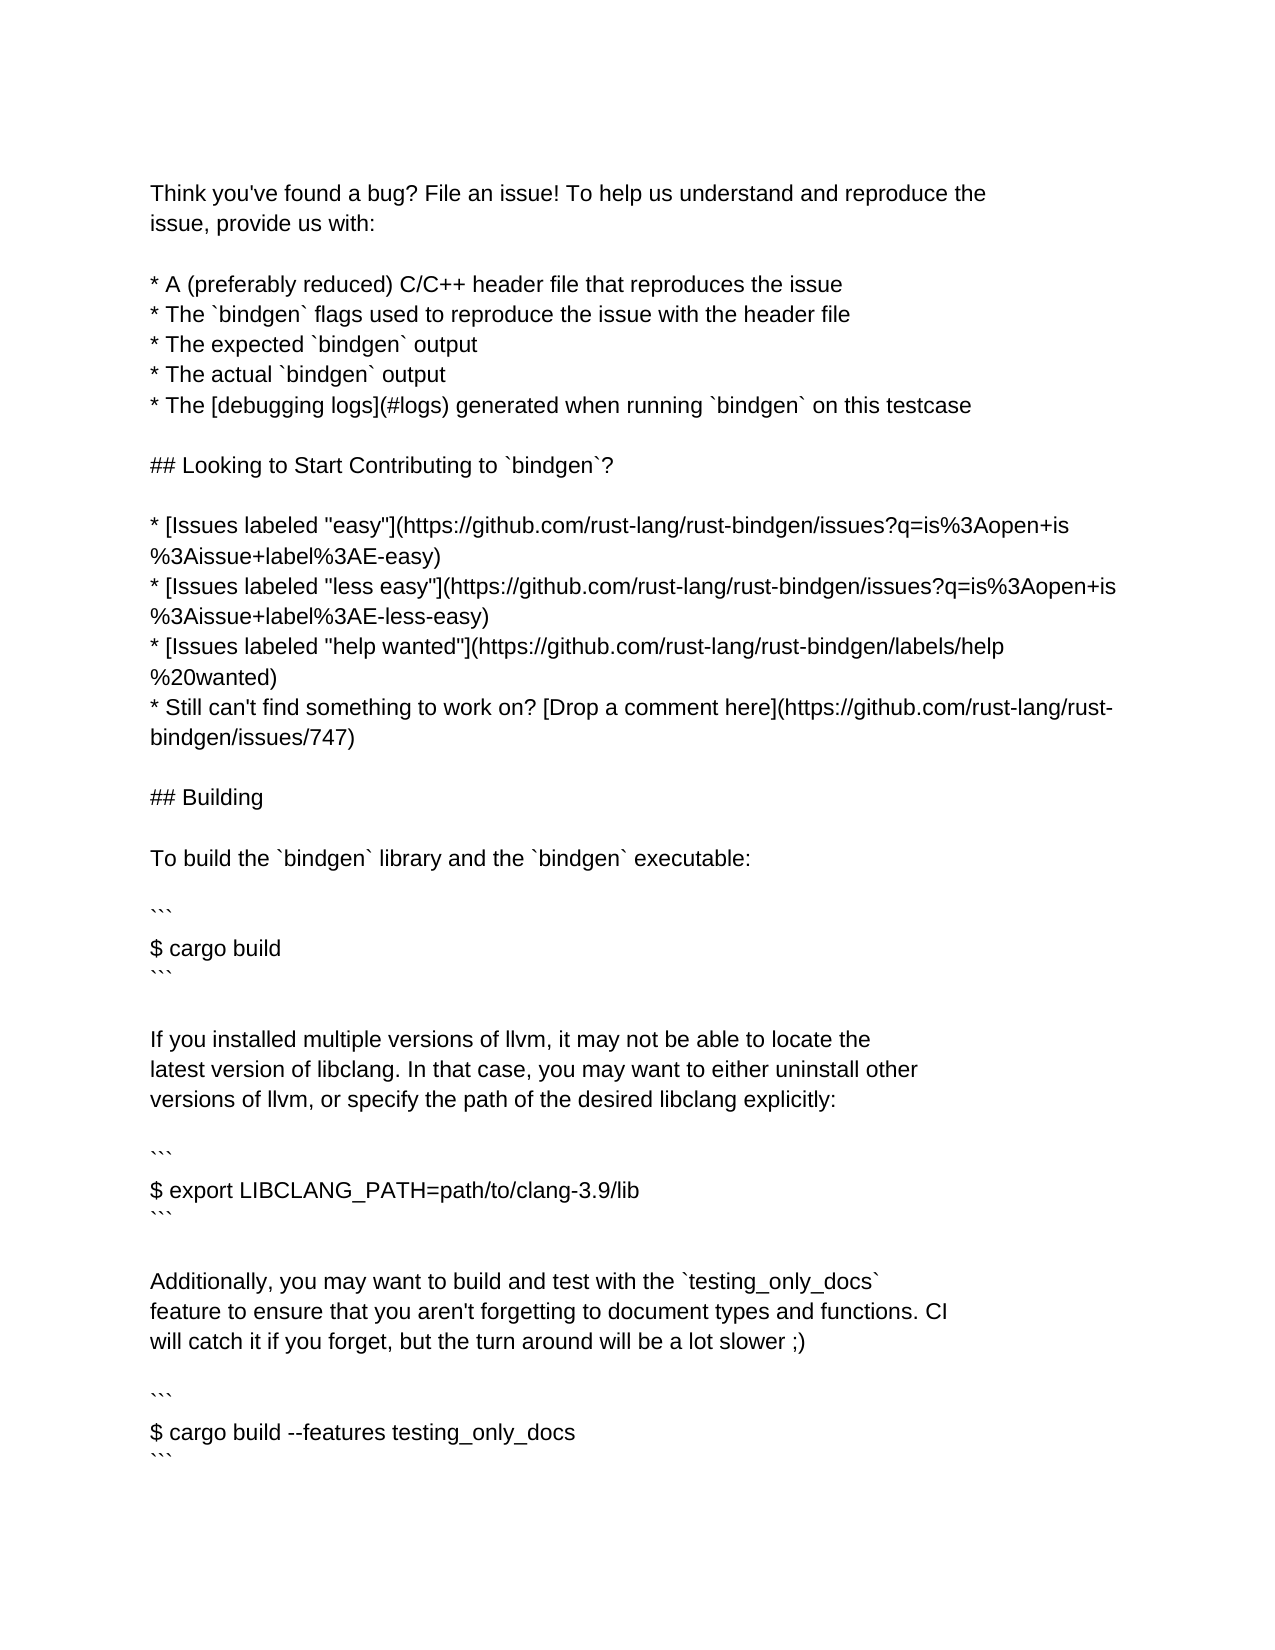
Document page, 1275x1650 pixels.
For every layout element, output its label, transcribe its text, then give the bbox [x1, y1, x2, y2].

text feature to ensure that you aren't forgetting to document types and functions. CI [150, 1298, 1125, 1324]
text Think you've found a bug? File an issue! To help us understand and reproduce the [150, 180, 1125, 207]
text ## Building [150, 784, 1125, 811]
text * [Issues labeled "help wanted"](https://github.com/rust-lang/rust-bindgen/labels/help%20wanted) [150, 633, 1125, 690]
text * [Issues labeled "easy"](https://github.com/rust-lang/rust-bindgen/issues?q=is%3Aopen+is%3Aissue+label%3AE-easy) [150, 512, 1125, 569]
text If you installed multiple versions of llvm, it may not be able to locate the [150, 1026, 1125, 1052]
text $ cargo build [150, 935, 1125, 962]
text issue, provide us with: [150, 210, 1125, 237]
text To build the `bindgen` library and the `bindgen` executable: [150, 845, 1125, 871]
text * The `bindgen` flags used to reproduce the issue with the header file [150, 301, 1125, 327]
text versions of llvm, or specify the path of the desired libclang explicitly: [150, 1086, 1125, 1113]
text * The actual `bindgen` output [150, 361, 1125, 388]
text Additionally, you may want to build and test with the `testing_only_docs` [150, 1268, 1125, 1294]
text ``` [150, 1449, 1125, 1475]
text * A (preferably reduced) C/C++ header file that reproduces the issue [150, 271, 1125, 297]
text will catch it if you forget, but the turn around will be a lot slower ;) [150, 1328, 1125, 1354]
text ``` [150, 1147, 1125, 1173]
text $ export LIBCLANG_PATH=path/to/clang-3.9/lib [150, 1177, 1125, 1203]
text * The expected `bindgen` output [150, 331, 1125, 358]
text ``` [150, 905, 1125, 932]
text ``` [150, 966, 1125, 992]
text * [Issues labeled "less easy"](https://github.com/rust-lang/rust-bindgen/issues?q=is%3Aopen+is%3Aissue+label%3AE-less-easy) [150, 573, 1125, 629]
text ``` [150, 1388, 1125, 1415]
text * The [debugging logs](#logs) generated when running `bindgen` on this testcase [150, 392, 1125, 418]
text latest version of libclang. In that case, you may want to either uninstall other [150, 1056, 1125, 1083]
text ## Looking to Start Contributing to `bindgen`? [150, 452, 1125, 478]
text * Still can't find something to work on? [Drop a comment here](https://github.com/rust-lang/rust-bindgen/issues/747) [150, 694, 1125, 750]
text $ cargo build --features testing_only_docs [150, 1419, 1125, 1445]
text ``` [150, 1207, 1125, 1234]
